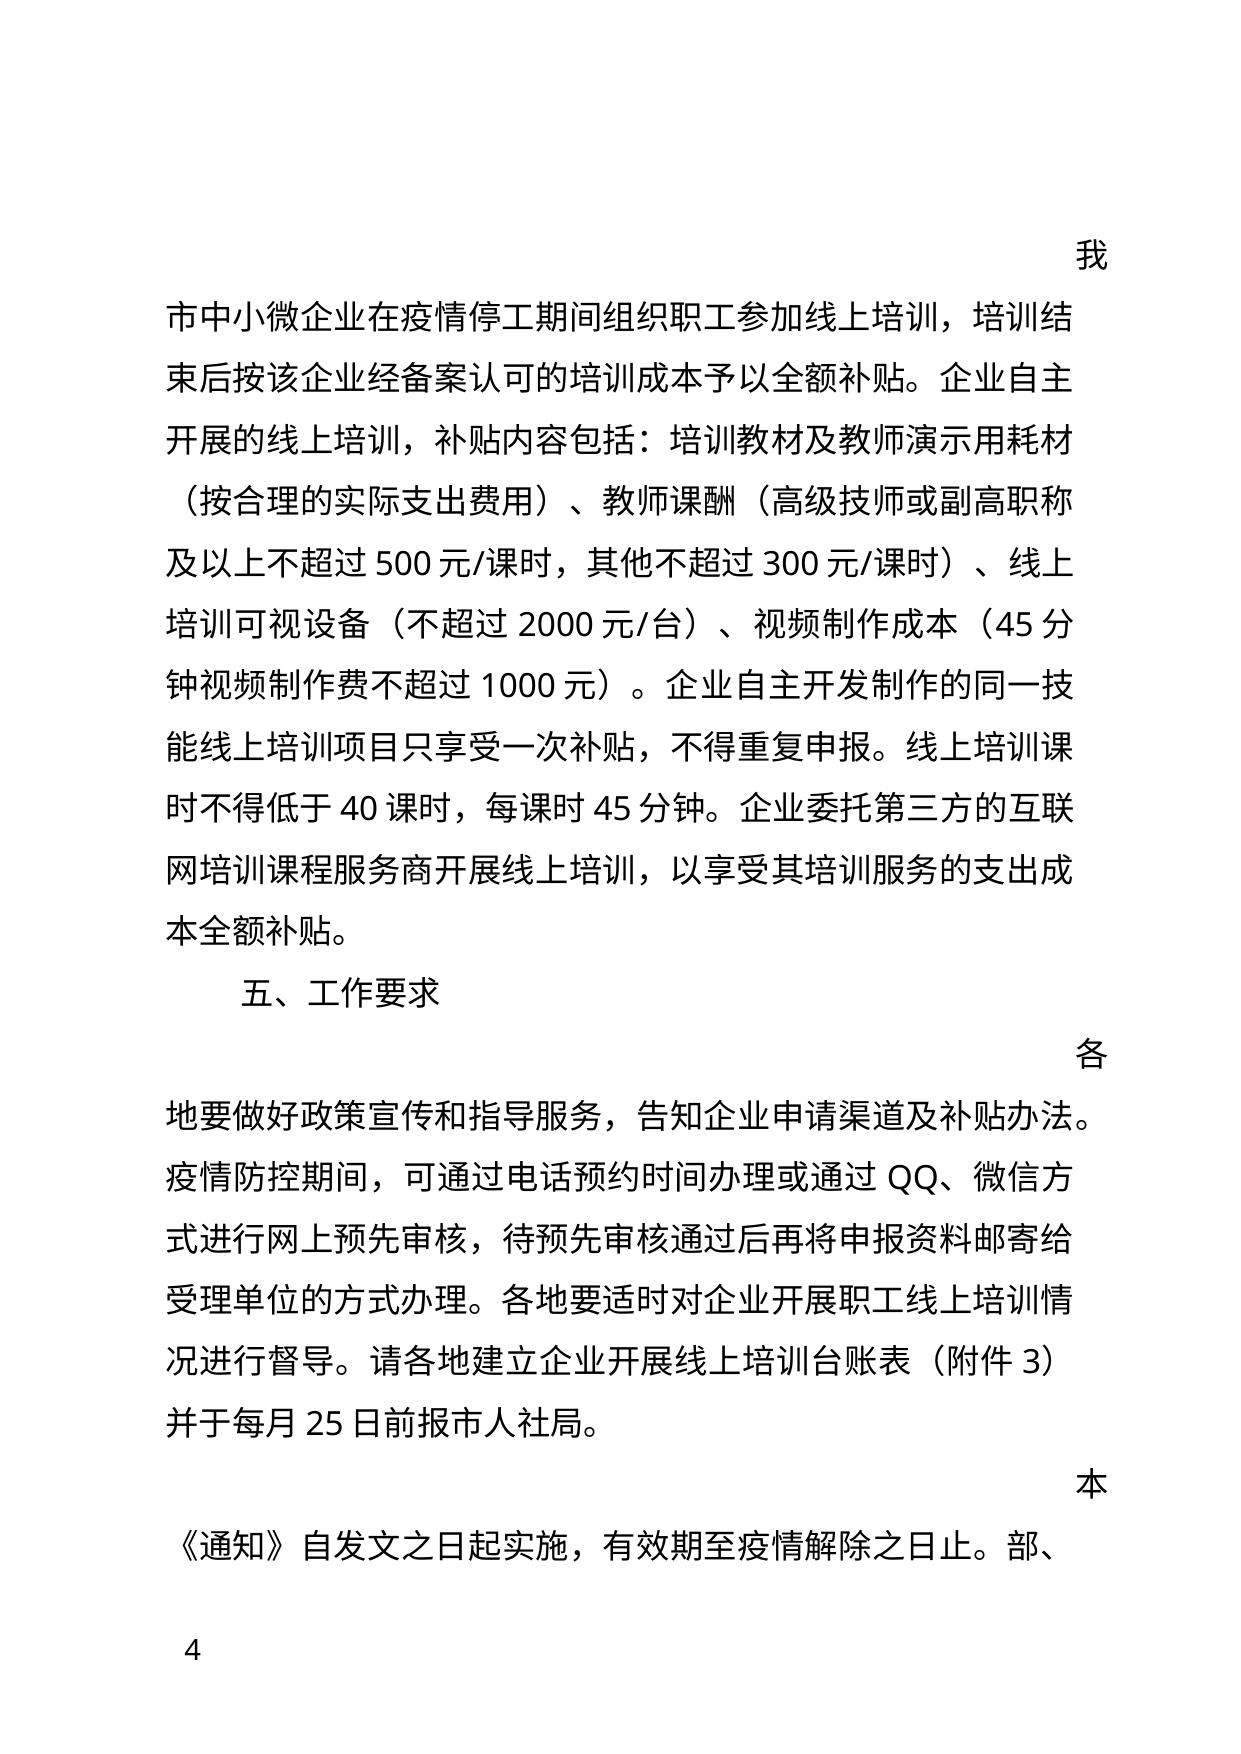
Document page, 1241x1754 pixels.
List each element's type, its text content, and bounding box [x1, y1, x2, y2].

text 我市中小微企业在疫情停工期间组织职工参加线上培训，培训结束后按该企业经备案认可的培训成本予以全额补贴。企业自主开展的线上培训，补贴内容包括：培训教材及教师演示用耗材（按合理的实际支出费用）、教师课酬（高级技师或副高职称及以上不超过500元/课时，其他不超过300元/课时）、线上培训可视设备（不超过2000元/台）、视频制作成本（45分钟视频制作费不超过1000元）。企业自主开发制作的同一技能线上培训项目只享受一次补贴，不得重复申报。线上培训课时不得低于40课时，每课时45分钟。企业委托第三方的互联网培训课程服务商开展线上培训，以享受其培训服务的支出成本全额补贴。 [165, 218, 1075, 956]
text 各地要做好政策宣传和指导服务，告知企业申请渠道及补贴办法。疫情防控期间，可通过电话预约时间办理或通过QQ、微信方式进行网上预先审核，待预先审核通过后再将申报资料邮寄给受理单位的方式办理。各地要适时对企业开展职工线上培训情况进行督导。请各地建立企业开展线上培训台账表（附件3）并于每月25日前报市人社局。 [165, 1017, 1075, 1448]
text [165, 1448, 1075, 1571]
text 五、工作要求 [165, 956, 1075, 1017]
